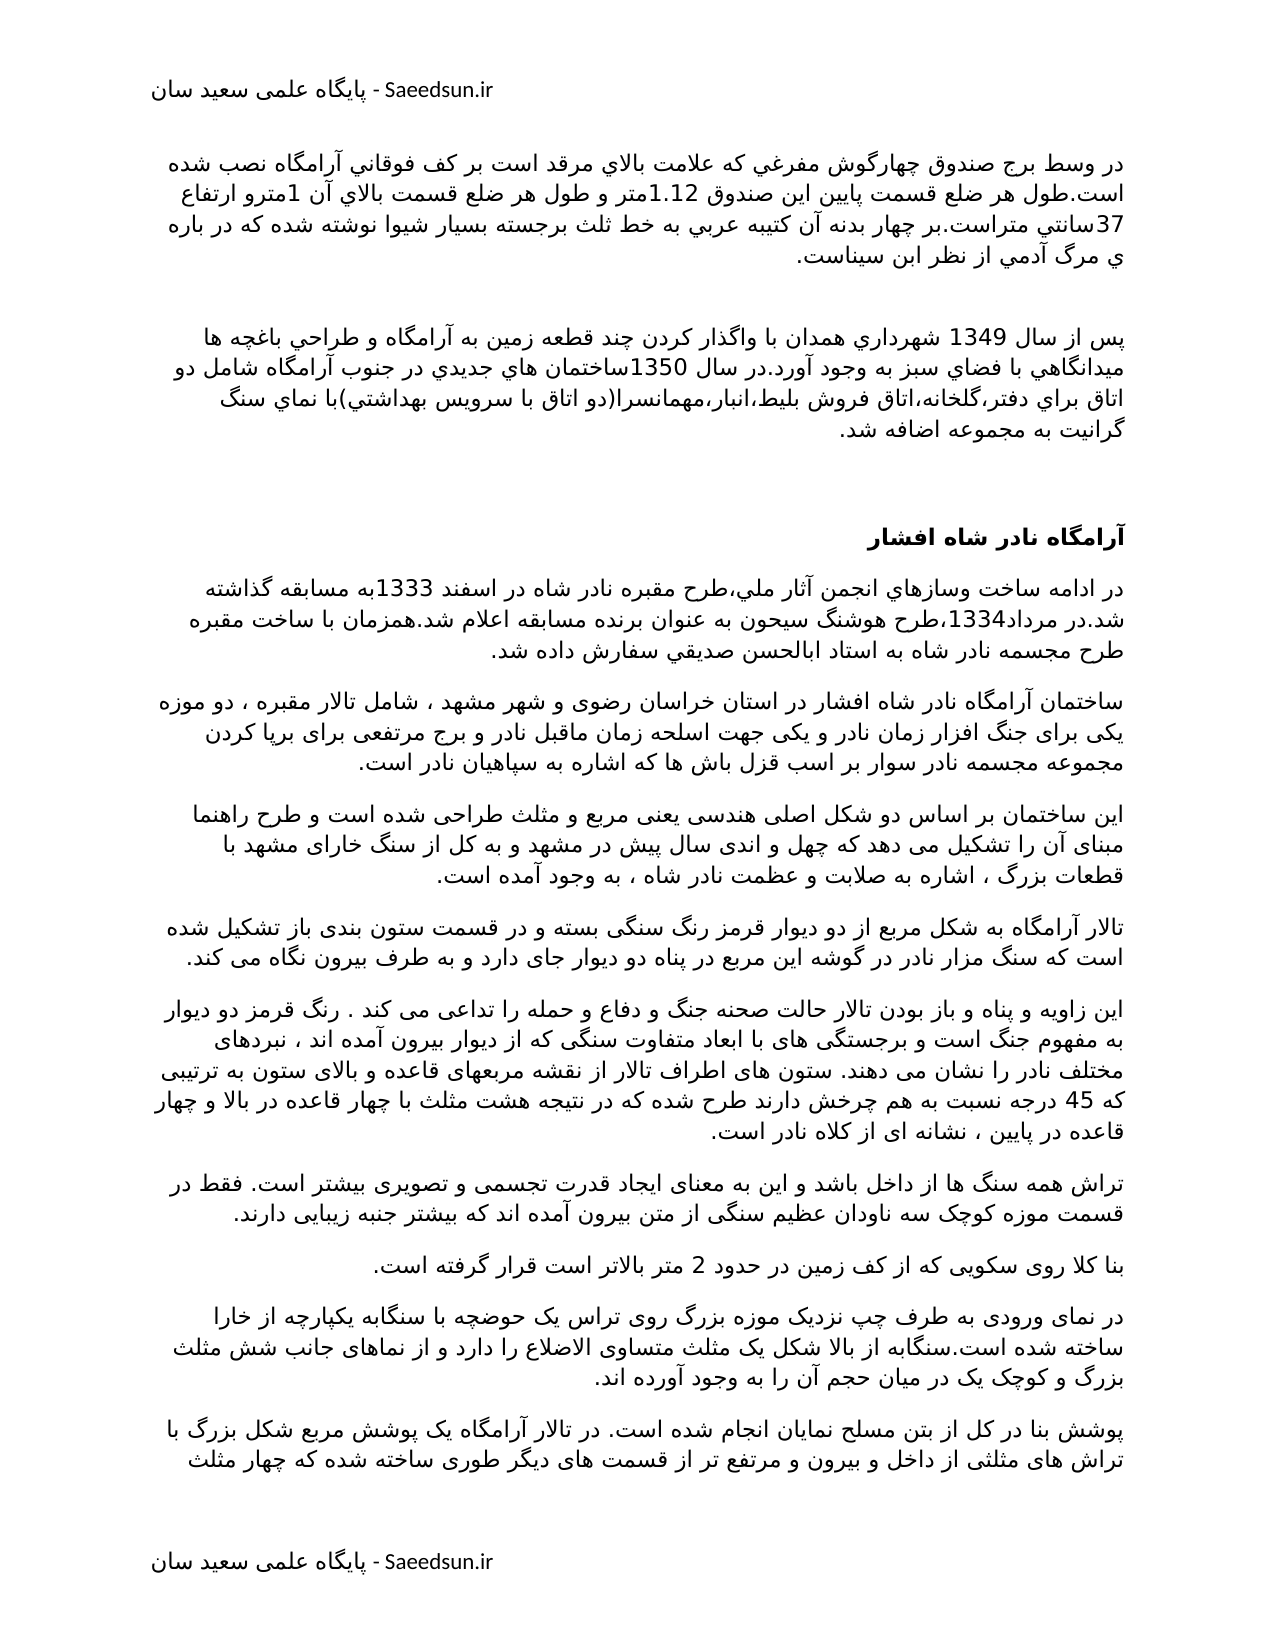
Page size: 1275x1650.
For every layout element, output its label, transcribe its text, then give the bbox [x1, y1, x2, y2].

text این ساختمان بر اساس دو شکل اصلی هندسی یعنی مربع و مثلث طراحی شده است و طرح راهنما مبنای آن را تشکیل می دهد که چهل و اندی سال پیش در مشهد و به کل از سنگ خارای مشهد با قطعات بزرگ ، اشاره به صلابت و عظمت نادر شاه ، به وجود آمده است. [150, 801, 1125, 889]
text این زاویه و پناه و باز بودن تالار حالت صحنه جنگ و دفاع و حمله را تداعی می کند . رنگ قرمز دو دیوار به مفهوم جنگ است و برجستگی های با ابعاد متفاوت سنگی که از دیوار بیرون آمده اند ، نبردهای مختلف نادر را نشان می دهند. ستون های اطراف تالار از نقشه مربعهای قاعده و بالای ستون به ترتیبی که 45 درجه نسبت به هم چرخش دارند طرح شده که در نتیجه هشت مثلث با چهار قاعده در بالا و چهار قاعده در پایین ، نشانه ای از کلاه نادر است. [150, 996, 1125, 1145]
text پس از سال 1349 شهرداري همدان با واگذار كردن چند قطعه زمين به آرامگاه و طراحي باغچه ها ميدانگاهي با فضاي سبز به وجود آورد.در سال 1350ساختمان هاي جديدي در جنوب آرامگاه شامل دو اتاق براي دفتر،گلخانه،اتاق فروش بليط،انبار،مهمانسرا(دو اتاق با سرويس بهداشتي)با نماي سنگ گرانيت به مجموعه اضافه شد. [150, 293, 1125, 442]
text در وسط برج صندوق چهارگوش مفرغي كه علامت بالاي مرقد است بر كف فوقاني آرامگاه نصب شده است.طول هر ضلع قسمت پايين اين صندوق 1.12متر و طول هر ضلع قسمت بالاي آن 1مترو ارتفاع 37سانتي متراست.بر چهار بدنه آن كتيبه عربي به خط ثلث برجسته بسيار شيوا نوشته شده كه در باره ي مرگ آدمي از نظر ابن سيناست. [150, 150, 1125, 268]
text ساختمان آرامگاه نادر شاه افشار در استان خراسان رضوی و شهر مشهد ، شامل تالار مقبره ، دو موزه یکی برای جنگ افزار زمان نادر و یکی جهت اسلحه زمان ماقبل نادر و برج مرتفعی برای برپا کردن مجموعه مجسمه نادر سوار بر اسب قزل باش ها که اشاره به سپاهیان نادر است. [150, 688, 1125, 776]
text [150, 1416, 1125, 1473]
text تراش همه سنگ ها از داخل باشد و این به معنای ایجاد قدرت تجسمی و تصویری بیشتر است. فقط در قسمت موزه کوچک سه ناودان عظیم سنگی از متن بیرون آمده اند که بیشتر جنبه زیبایی دارند. [150, 1170, 1125, 1227]
text در نمای ورودی به طرف چپ نزدیک موزه بزرگ روی تراس یک حوضچه با سنگابه یکپارچه از خارا ساخته شده است.سنگابه از بالا شکل یک مثلث متساوی الاضلاع را دارد و از نماهای جانب شش مثلث بزرگ و کوچک یک در میان حجم آن را به وجود آورده اند. [150, 1303, 1125, 1391]
text بنا کلا روی سکویی که از کف زمین در حدود 2 متر بالاتر است قرار گرفته است. [150, 1252, 1125, 1278]
text تالار آرامگاه به شکل مربع از دو دیوار قرمز رنگ سنگی بسته و در قسمت ستون بندی باز تشکیل شده است که سنگ مزار نادر در گوشه این مربع در پناه دو دیوار جای دارد و به طرف بیرون نگاه می کند. [150, 914, 1125, 971]
text آرامگاه نادر شاه افشار [150, 524, 1125, 551]
text در ادامه ساخت وسازهاي انجمن آثار ملي،طرح مقبره نادر شاه در اسفند 1333به مسابقه گذاشته شد.در مرداد1334،طرح هوشنگ سيحون به عنوان برنده مسابقه اعلام شد.همزمان با ساخت مقبره طرح مجسمه نادر شاه به استاد ابالحسن صديقي سفارش داده شد. [150, 576, 1125, 663]
